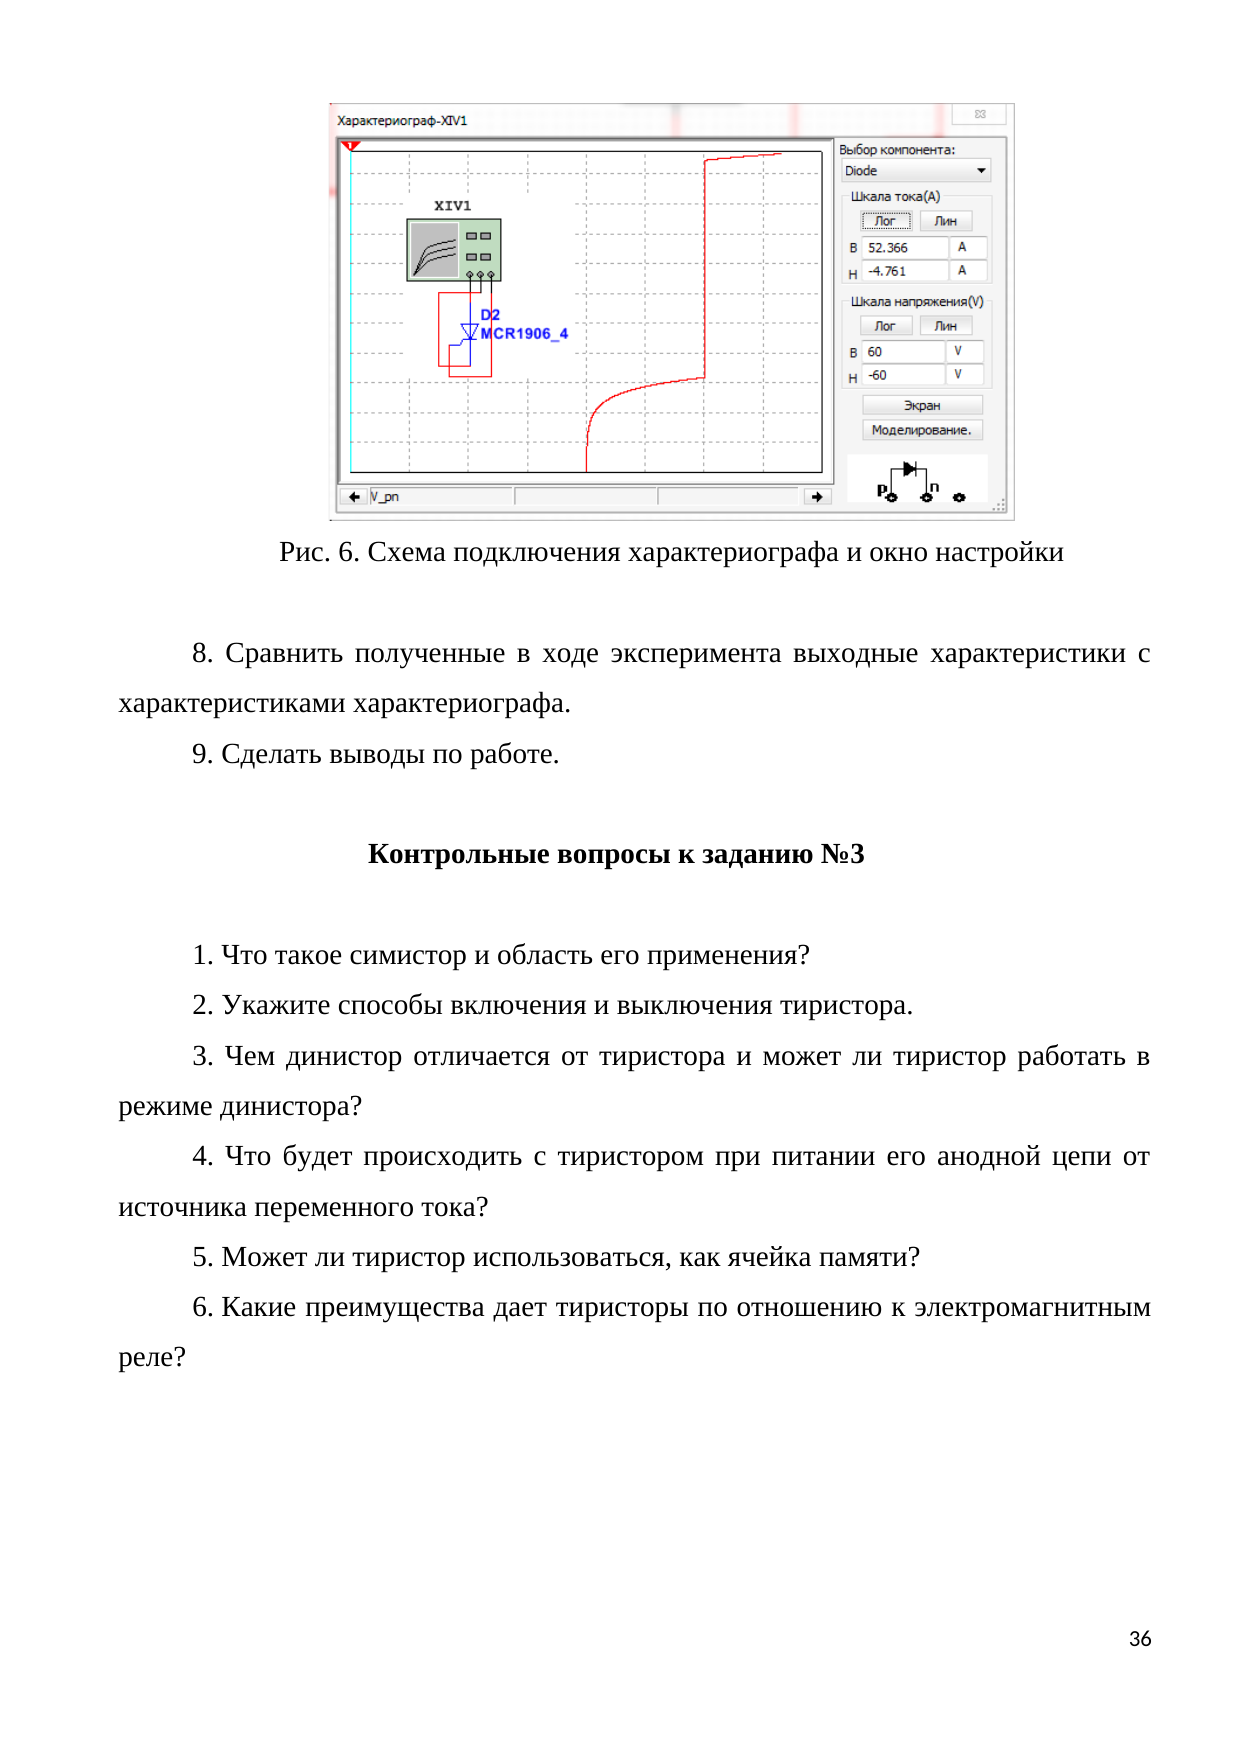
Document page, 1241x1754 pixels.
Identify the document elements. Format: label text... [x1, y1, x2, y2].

text 3. Чем динистор отличается от тиристора и может ли тиристор работать в режиме динистора? [118, 1038, 1152, 1122]
text Рис. 6. Схема подключения характериографа и окно настройки [118, 534, 1152, 568]
text 1. Что такое симистор и область его применения? [118, 937, 1152, 971]
text 8. Сравнить полученные в ходе эксперимента выходные характеристики с характеристиками характериографа. [118, 635, 1152, 719]
text 6. Какие преимущества дает тиристоры по отношению к электромагнитным реле? [118, 1289, 1152, 1373]
picture [328, 103, 1015, 521]
text Контрольные вопросы к заданию №3 [81, 836, 1152, 870]
text 4. Что будет происходить с тиристором при питании его анодной цепи от источника переменного тока? [118, 1138, 1152, 1222]
text 2. Укажите способы включения и выключения тиристора. [118, 987, 1152, 1021]
text 5. Может ли тиристор использоваться, как ячейка памяти? [118, 1239, 1152, 1272]
text 9. Сделать выводы по работе. [118, 736, 1152, 769]
